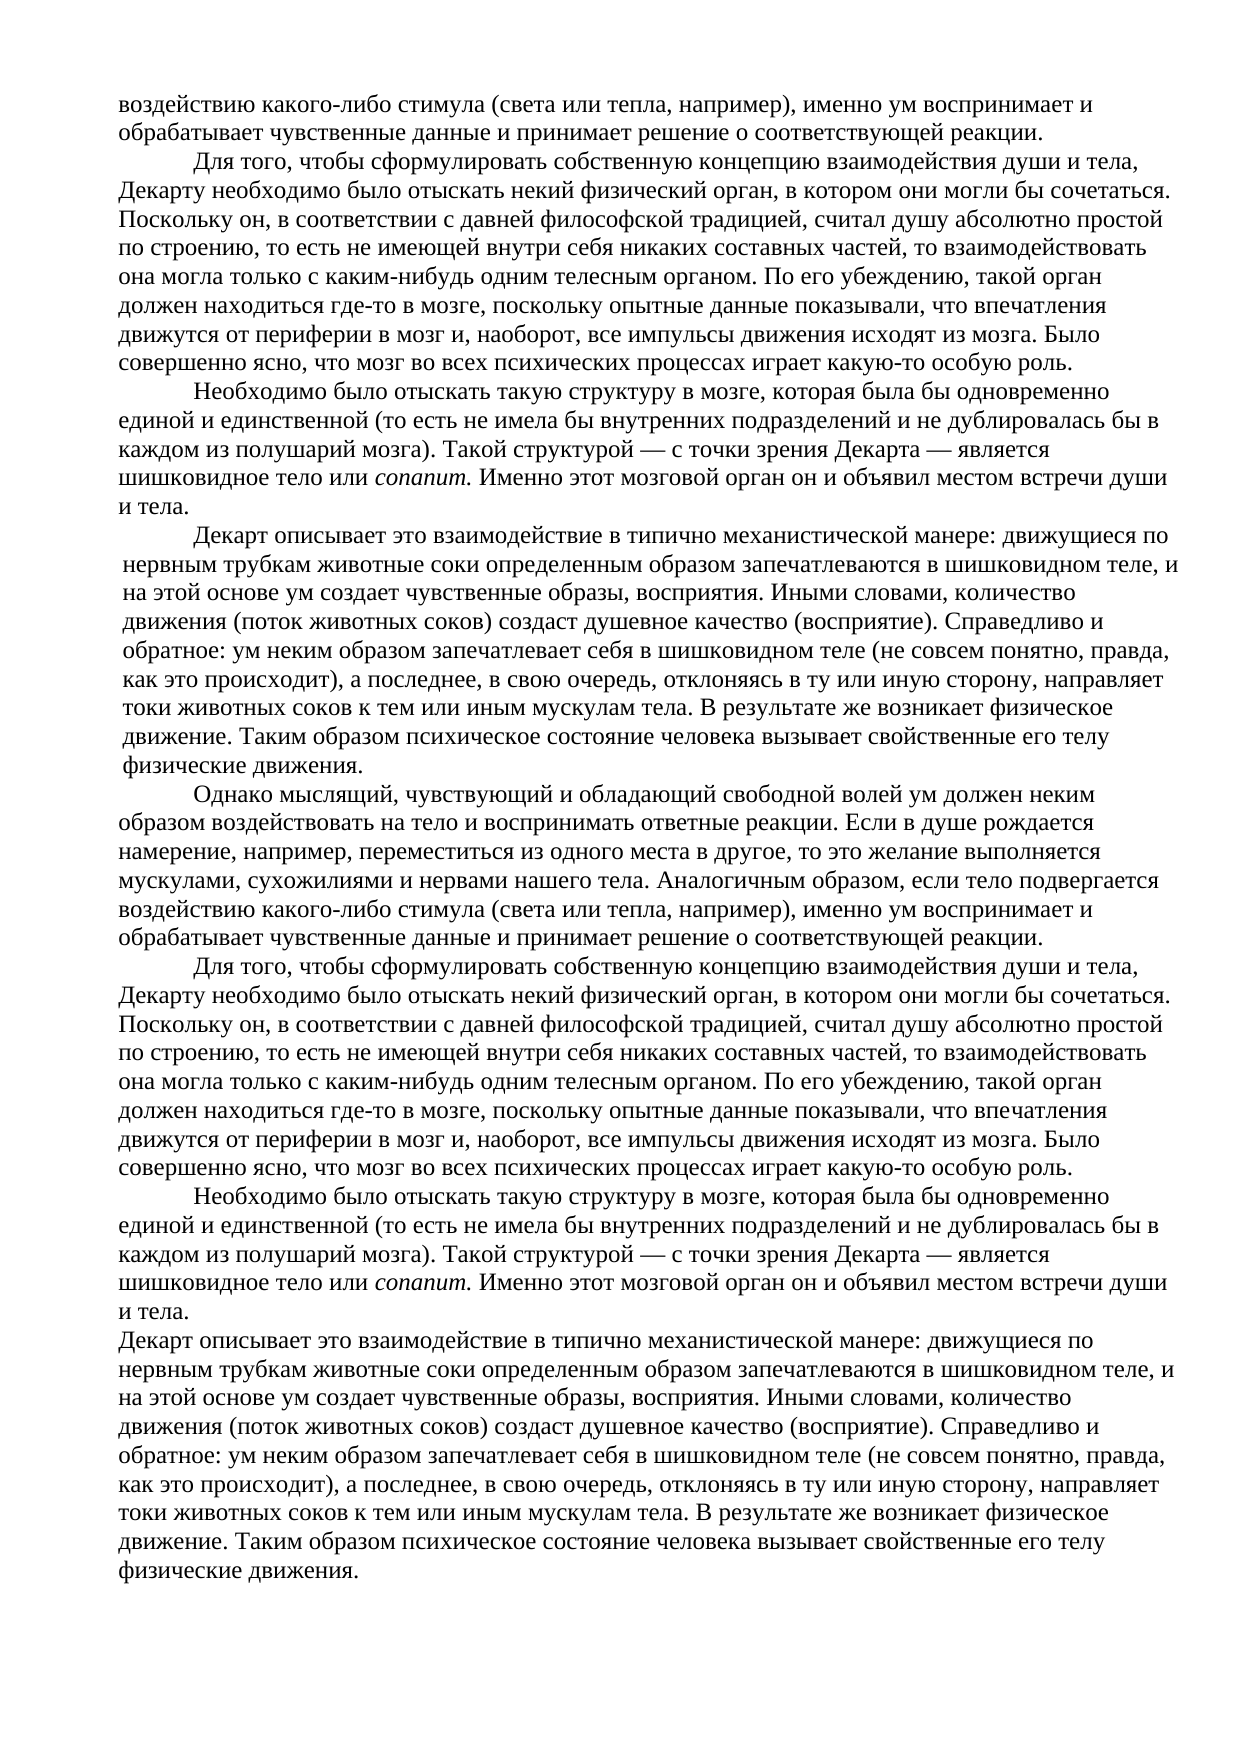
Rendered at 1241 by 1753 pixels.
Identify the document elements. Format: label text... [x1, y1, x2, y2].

text Декарт описывает это взаимодействие в типично механистической манере: движущиеся по нервным трубкам животные соки определенным образом запечатлеваются в шишковидном теле, и на этой основе ум создает чувственные образы, восприятия. Иными словами, количество движения (поток животных соков) создаст душевное качество (восприятие). Справедливо и обратное: ум неким образом запечатлевает себя в шишковидном теле (не совсем понятно, правда, как это происходит), а последнее, в свою очередь, отклоняясь в ту или иную сторону, направляет токи животных соков к тем или иным мускулам тела. В результате же возникает физическое движение. Таким образом психическое состояние человека вызывает свойственные его телу физические движения. [118, 1325, 1181, 1584]
text Необходимо было отыскать такую структуру в мозге, которая была бы одновременно единой и единственной (то есть не имела бы внутренних подразделений и не дублировалась бы в каждом из полушарий мозга). Такой структурой — с точки зрения Декарта — является шишковидное тело или сопапит. Именно этот мозговой орган он и объявил местом встречи души и тела. [118, 376, 1181, 520]
text Декарт описывает это взаимодействие в типично механистической манере: движущиеся по нервным трубкам животные соки определенным образом запечатлеваются в шишковидном теле, и на этой основе ум создает чувственные образы, восприятия. Иными словами, количество движения (поток животных соков) создаст душевное качество (восприятие). Справедливо и обратное: ум неким образом запечатлевает себя в шишковидном теле (не совсем понятно, правда, как это происходит), а последнее, в свою очередь, отклоняясь в ту или иную сторону, направляет токи животных соков к тем или иным мускулам тела. В результате же возникает физическое движение. Таким образом психическое состояние человека вызывает свойственные его телу физические движения. [122, 520, 1181, 779]
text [118, 89, 1181, 146]
text Необходимо было отыскать такую структуру в мозге, которая была бы одновременно единой и единственной (то есть не имела бы внутренних подразделений и не дублировалась бы в каждом из полушарий мозга). Такой структурой — с точки зрения Декарта — является шишковидное тело или сопапит. Именно этот мозговой орган он и объявил местом встречи души и тела. [118, 1181, 1181, 1325]
text Для того, чтобы сформулировать собственную концепцию взаимодействия души и тела, Декарту необходимо было отыскать некий физический орган, в котором они могли бы сочетаться. Поскольку он, в соответствии с давней философской традицией, считал душу абсолютно простой по строению, то есть не имеющей внутри себя никаких составных частей, то взаимодействовать она могла только с каким-нибудь одним телесным органом. По его убеждению, такой орган должен находиться где-то в мозге, поскольку опытные данные показывали, что впечатления движутся от периферии в мозг и, наоборот, все импульсы движения исходят из мозга. Было совершенно ясно, что мозг во всех психических процессах играет какую-то особую роль. [118, 146, 1181, 376]
text Для того, чтобы сформулировать собственную концепцию взаимодействия души и тела, Декарту необходимо было отыскать некий физический орган, в котором они могли бы сочетаться. Поскольку он, в соответствии с давней философской традицией, считал душу абсолютно простой по строению, то есть не имеющей внутри себя никаких составных частей, то взаимодействовать она могла только с каким-нибудь одним телесным органом. По его убеждению, такой орган должен находиться где-то в мозге, поскольку опытные данные показывали, что впечатления движутся от периферии в мозг и, наоборот, все импульсы движения исходят из мозга. Было совершенно ясно, что мозг во всех психических процессах играет какую-то особую роль. [118, 951, 1181, 1181]
